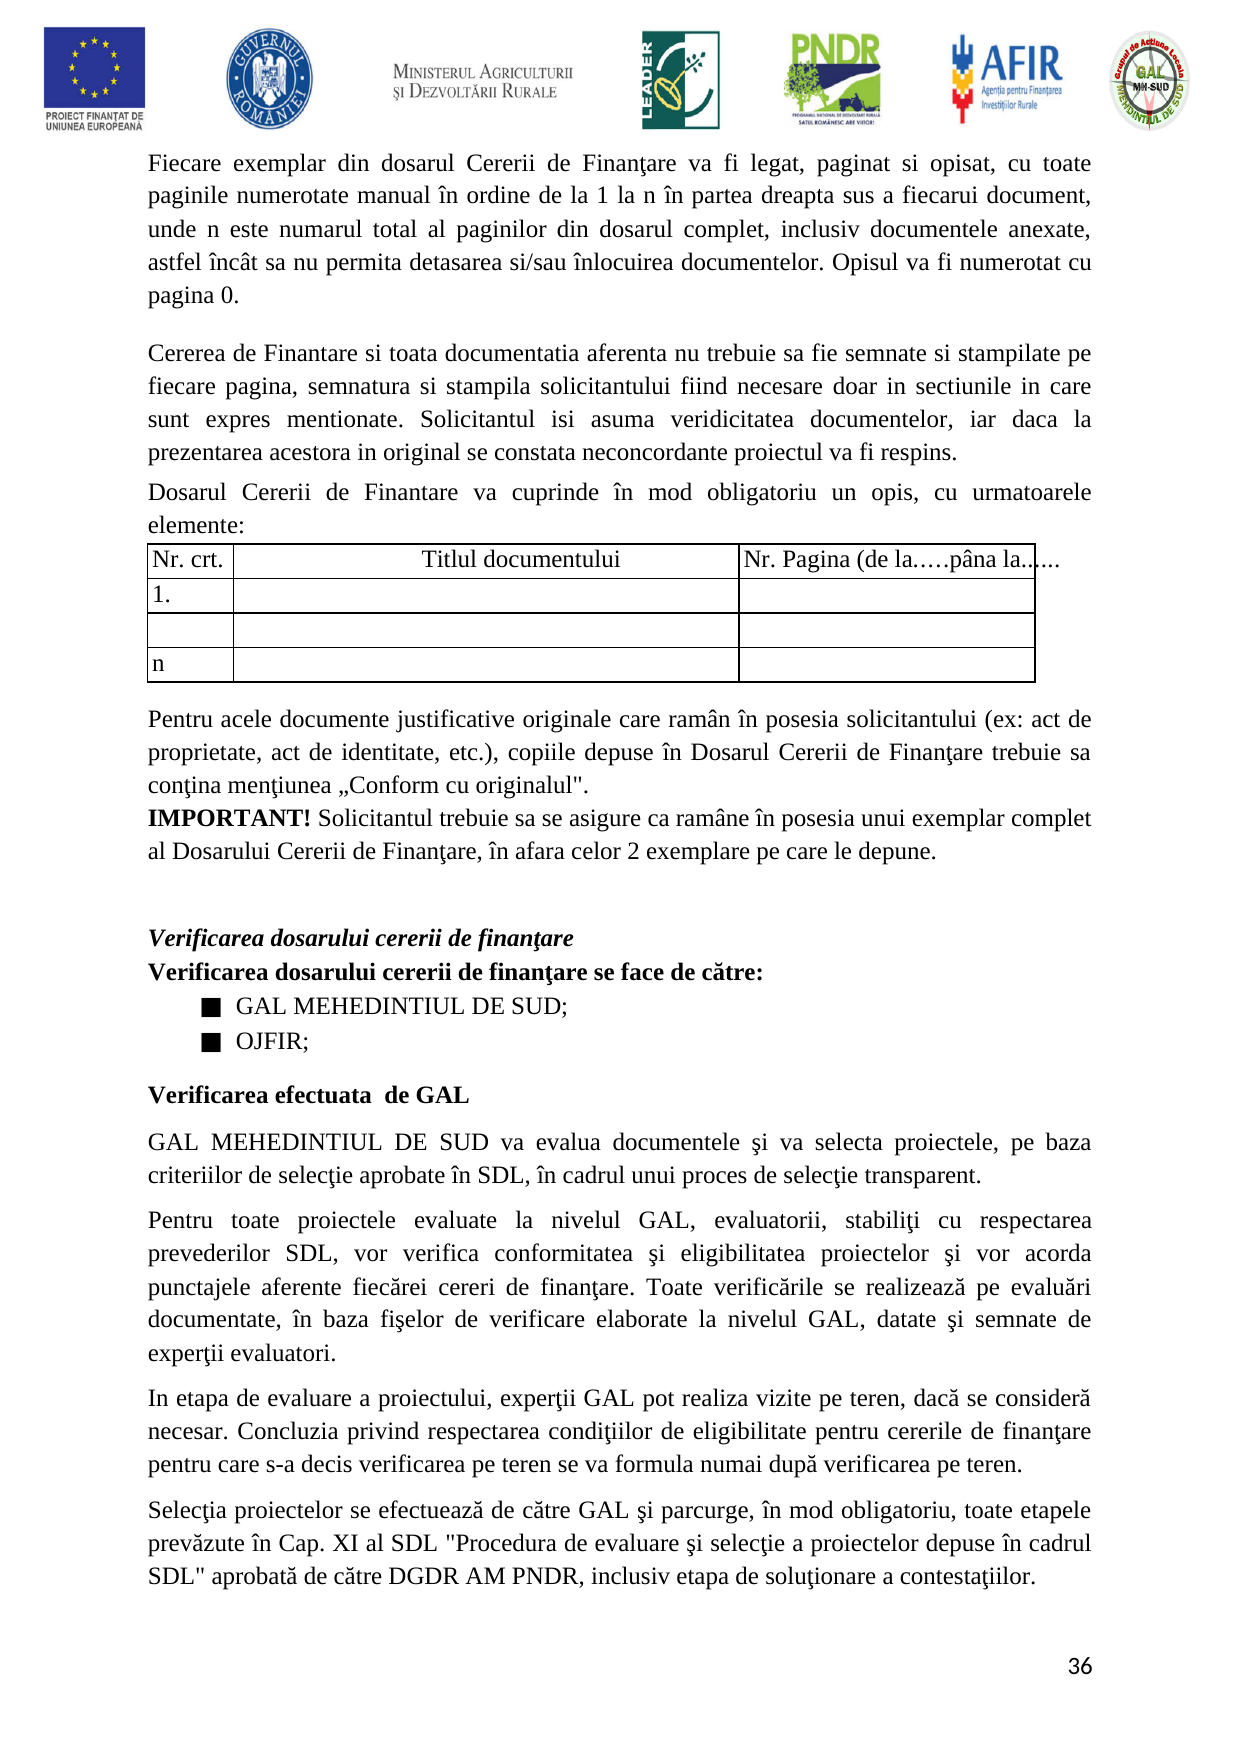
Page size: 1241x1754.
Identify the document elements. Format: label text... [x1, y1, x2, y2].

text Pentru toate proiectele evaluate la nivelul GAL, evaluatorii, stabiliţi cu respectarea prevederilor SDL, vor verifica conformitatea şi eligibilitatea proiectelor şi vor acorda punctajele aferente fiecărei cereri de finanţare. Toate verificările se realizează pe evaluări documentate, în baza fişelor de verificare elaborate la nivelul GAL, datate şi semnate de experţii evaluatori. [148, 1206, 1093, 1366]
text Verificarea efectuata de GAL [148, 1080, 1093, 1109]
table_cell [740, 579, 1034, 612]
text Verificarea dosarului cererii de finanţare se face de către: [148, 957, 1093, 986]
table_cell n [148, 648, 233, 681]
table_header Nr. crt. [148, 545, 233, 577]
text Cererea de Finantare si toata documentatia aferenta nu trebuie sa fie semnate si stampilate pe fiecare pagina, semnatura si stampila solicitantului fiind necesare doar in sectiunile in care sunt expres mentionate. Solicitantul isi asuma veridicitatea documentelor, iar daca la prezentarea acestora in original se constata neconcordante proiectul va fi respins. [148, 338, 1093, 466]
text IMPORTANT! Solicitantul trebuie sa se asigure ca ramâne în posesia unui exemplar complet al Dosarului Cererii de Finanţare, în afara celor 2 exemplare pe care le depune. [148, 803, 1093, 865]
table_cell [148, 614, 233, 647]
text Fiecare exemplar din dosarul Cererii de Finanţare va fi legat, paginat si opisat, cu toate paginile numerotate manual în ordine de la 1 la n în partea dreapta sus a fiecarui document, unde n este numarul total al paginilor din dosarul complet, inclusiv documentele anexate, astfel încât sa nu permita detasarea si/sau înlocuirea documentelor. Opisul va fi numerotat cu pagina 0. [148, 148, 1093, 308]
text GAL MEHEDINTIUL DE SUD va evalua documentele şi va selecta proiectele, pe baza criteriilor de selecţie aprobate în SDL, în cadrul unui proces de selecţie transparent. [148, 1127, 1093, 1189]
list GAL MEHEDINTIUL DE SUD; [199, 990, 1093, 1021]
table_header Titlul documentului [234, 545, 738, 577]
table_header Nr. Pagina (de la pâna la ) [740, 545, 1034, 577]
table_cell [740, 648, 1034, 681]
text Verificarea dosarului cererii de finanţare [148, 923, 1093, 952]
table_cell 1. [148, 579, 233, 612]
table_cell [740, 614, 1034, 647]
list OJFIR; [199, 1025, 1093, 1056]
table_cell [234, 648, 738, 681]
text Dosarul Cererii de Finantare va cuprinde în mod obligatoriu un opis, cu urmatoarele elemente: [148, 477, 1093, 538]
text In etapa de evaluare a proiectului, experţii GAL pot realiza vizite pe teren, dacă se consideră necesar. Concluzia privind respectarea condiţiilor de eligibilitate pentru cererile de finanţare pentru care s-a decis verificarea pe teren se va formula numai după verificarea pe teren. [148, 1383, 1093, 1478]
picture [15, 19, 1210, 132]
text Pentru acele documente justificative originale care ramân în posesia solicitantului (ex: act de proprietate, act de identitate, etc.), copiile depuse în Dosarul Cererii de Finanţare trebuie sa conţina menţiunea „Conform cu originalul". [148, 704, 1093, 798]
table_cell [234, 614, 738, 647]
text Selecţia proiectelor se efectuează de către GAL şi parcurge, în mod obligatoriu, toate etapele prevăzute în Cap. XI al SDL "Procedura de evaluare şi selecţie a proiectelor depuse în cadrul SDL" aprobată de către DGDR AM PNDR, inclusiv etapa de soluţionare a contestaţiilor. [148, 1495, 1093, 1589]
table_cell [234, 579, 738, 612]
